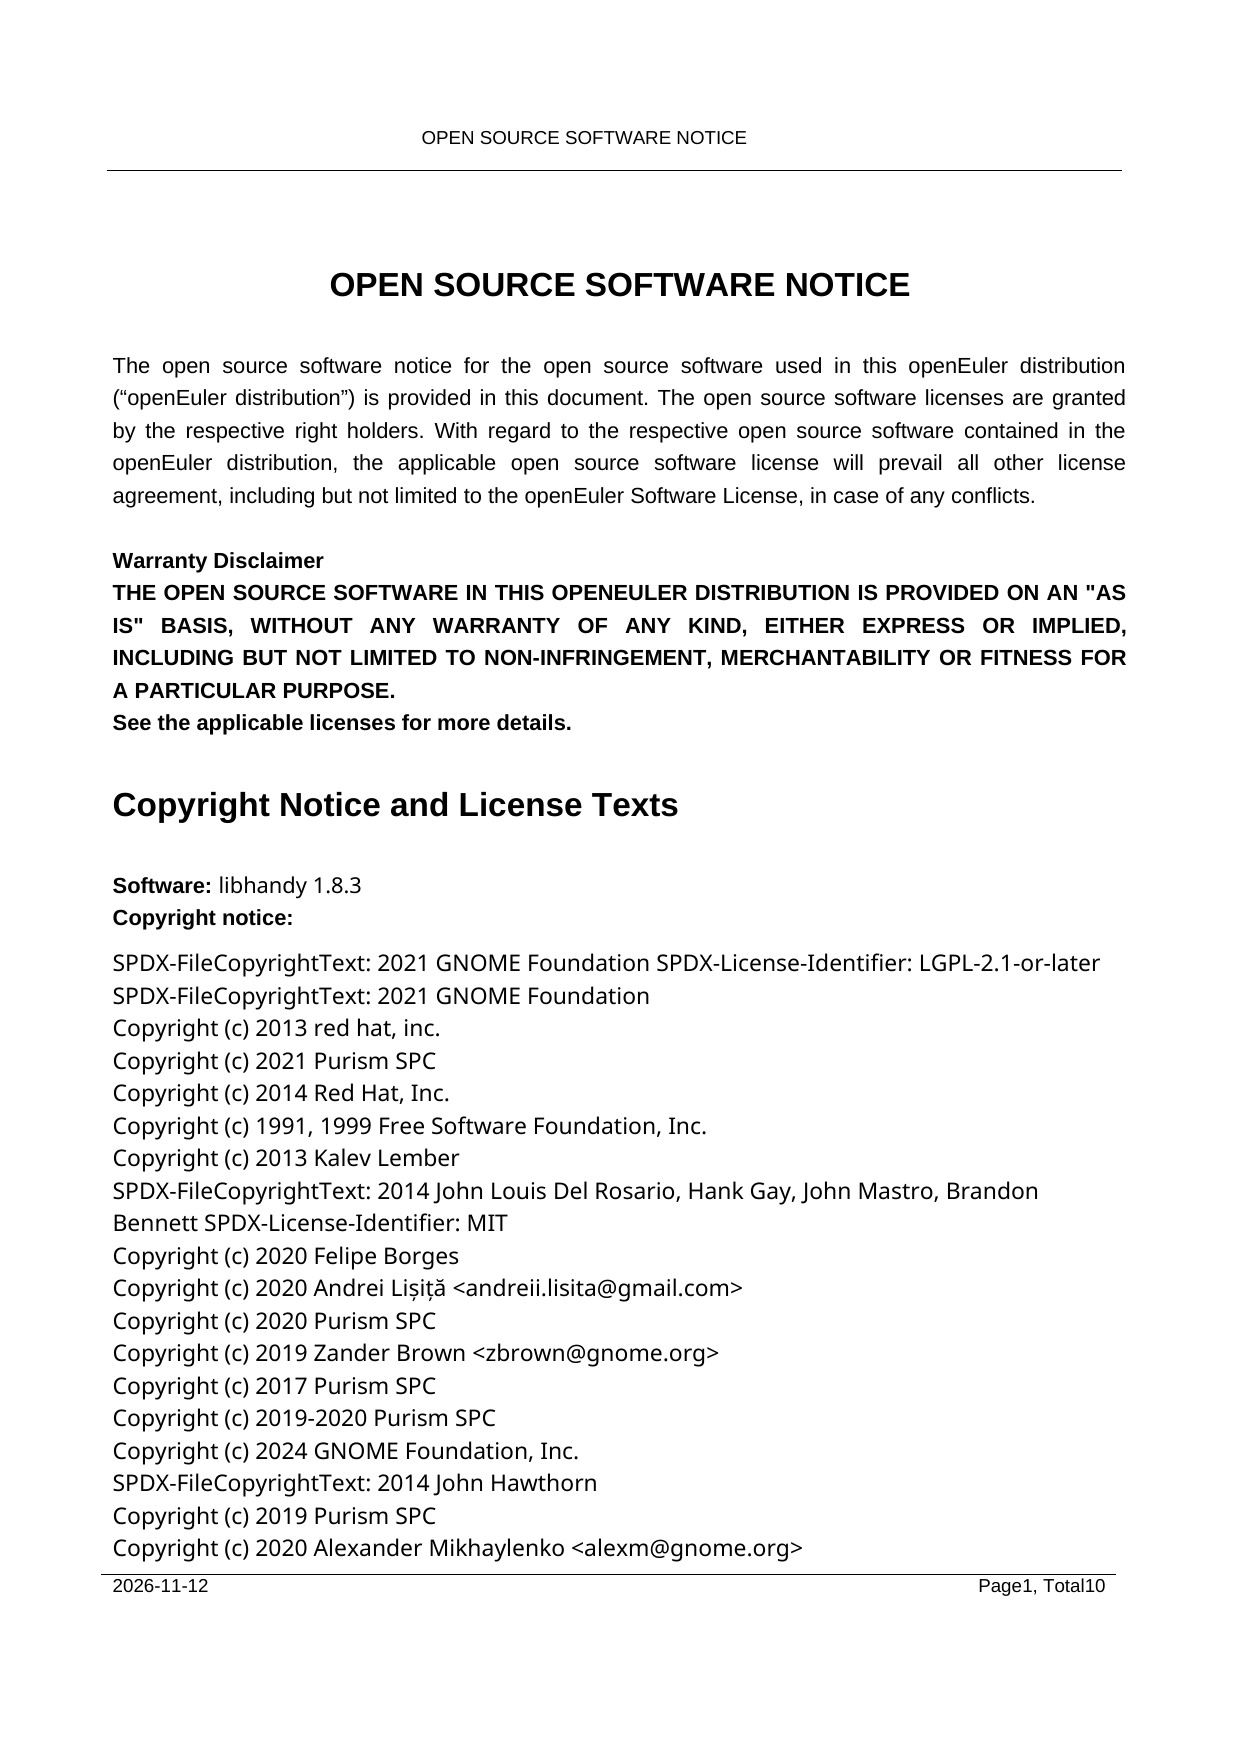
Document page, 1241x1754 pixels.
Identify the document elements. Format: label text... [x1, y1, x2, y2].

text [112, 947, 1128, 1564]
text Copyright Notice and License Texts [112, 771, 1128, 836]
title Software: libhandy 1.8.3 [112, 869, 1128, 901]
text Warranty Disclaimer [112, 544, 1128, 576]
text Copyright notice: [112, 901, 1128, 934]
text THE OPEN SOURCE SOFTWARE IN THIS OPENEULER DISTRIBUTION IS PROVIDED ON AN "AS IS" BASIS, WITHOUT ANY WARRANTY OF ANY KIND, EITHER EXPRESS OR IMPLIED, INCLUDING BUT NOT LIMITED TO NON-INFRINGEMENT, MERCHANTABILITY OR FITNESS FOR A PARTICULAR PURPOSE. See the applicable licenses for more details. [112, 576, 1128, 739]
text The open source software notice for the open source software used in this openEuler distribution (“openEuler distribution”) is provided in this document. The open source software licenses are granted by the respective right holders. With regard to the respective open source software contained in the openEuler distribution, the applicable open source software license will prevail all other license agreement, including but not limited to the openEuler Software License, in case of any conflicts. [112, 349, 1128, 511]
text OPEN SOURCE SOFTWARE NOTICE [112, 251, 1128, 316]
